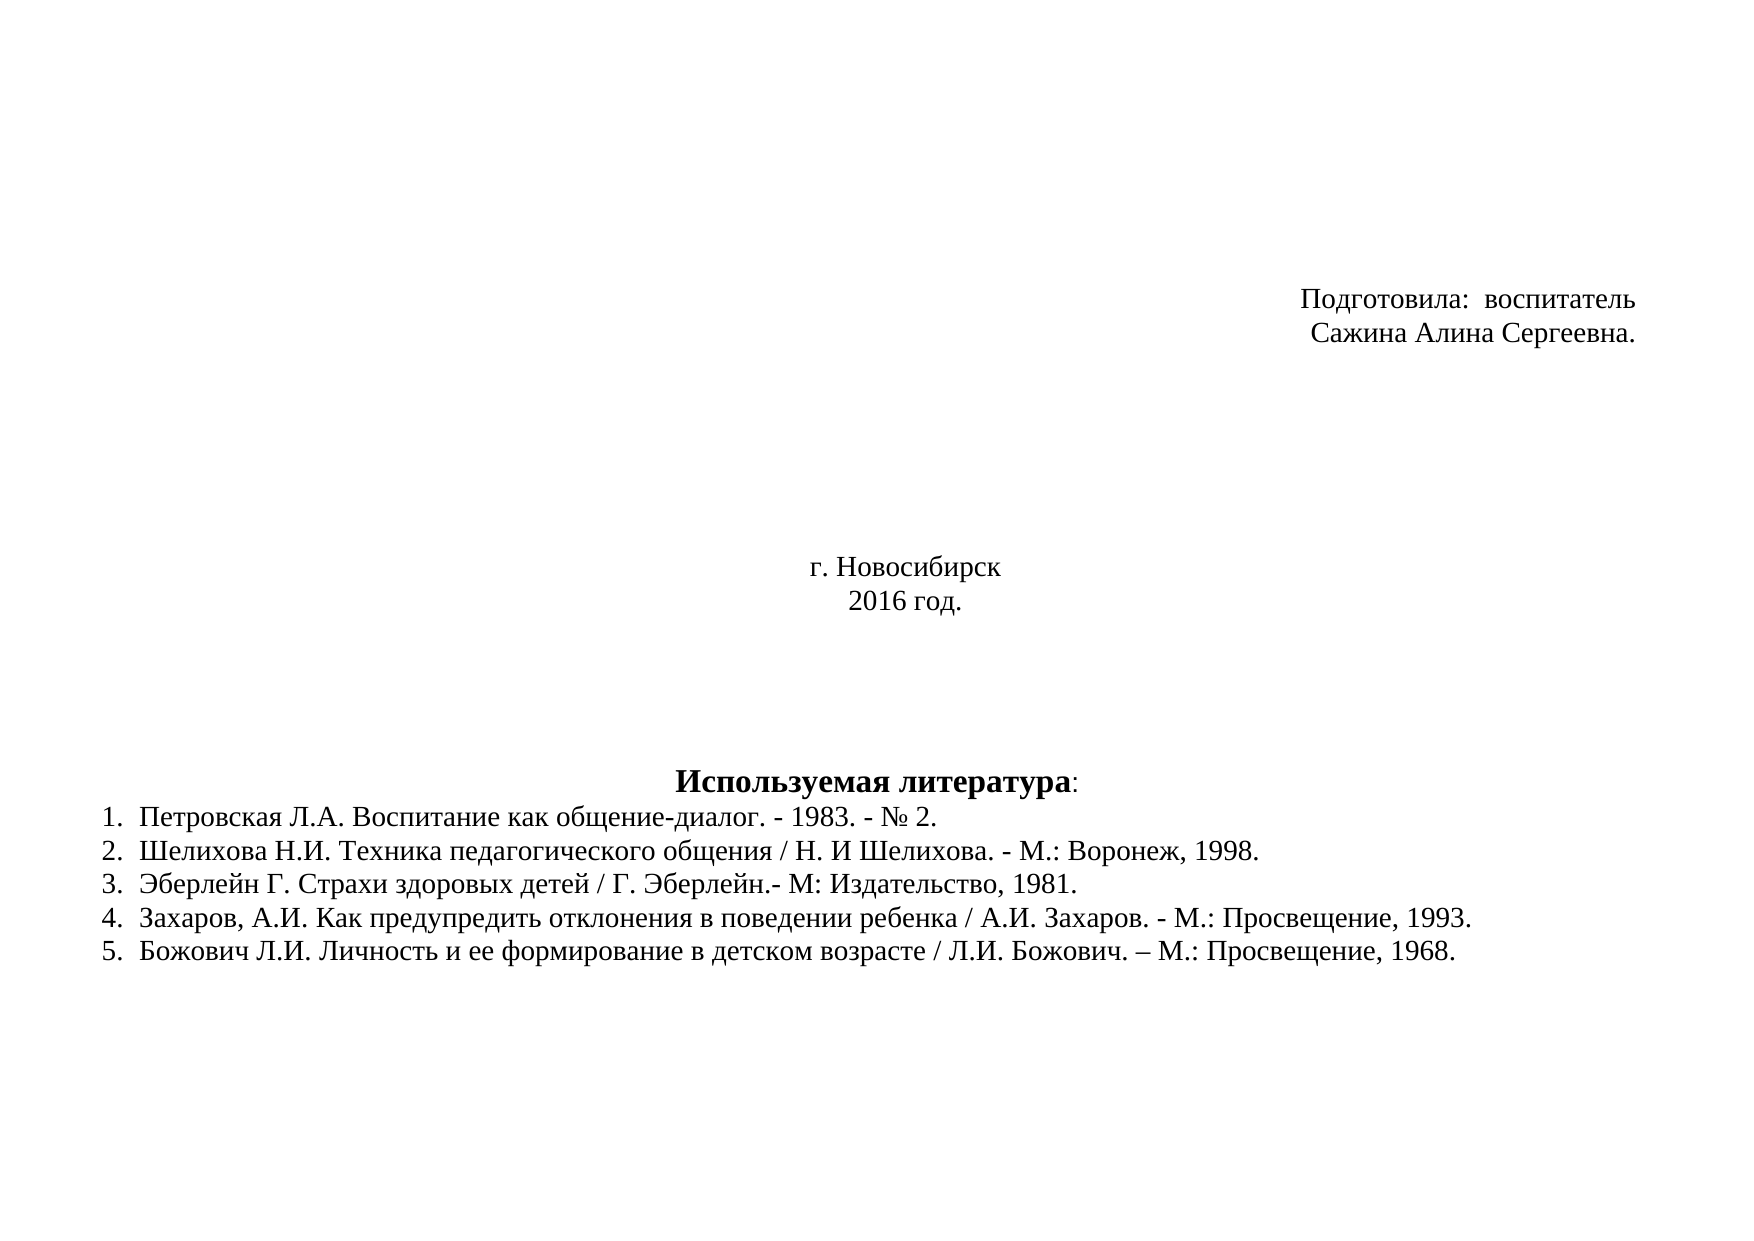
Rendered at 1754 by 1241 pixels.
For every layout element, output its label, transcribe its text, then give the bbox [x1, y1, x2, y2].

list Шелихова Н.И. Техника педагогического общения / Н. И Шелихова. - М.: Воронеж, 1998. [101, 833, 1636, 866]
text г. Новосибирск [118, 549, 1636, 583]
list Петровская Л.А. Воспитание как общение-диалог. - 1983. - № 2. [101, 799, 1636, 833]
text Используемая литература: [118, 761, 1636, 799]
list Божович Л.И. Личность и ее формирование в детском возрасте / Л.И. Божович. – М.: Просвещение, 1968. [101, 933, 1636, 967]
text Сажина Алина Сергеевна. [118, 315, 1636, 348]
list Эберлейн Г. Страхи здоровых детей / Г. Эберлейн.- М: Издательство, 1981. [101, 866, 1636, 900]
list Захаров, А.И. Как предупредить отклонения в поведении ребенка / А.И. Захаров. - М.: Просвещение, 1993. [101, 900, 1636, 933]
text Подготовила: воспитатель [118, 281, 1636, 315]
text 2016 год. [118, 583, 1636, 617]
